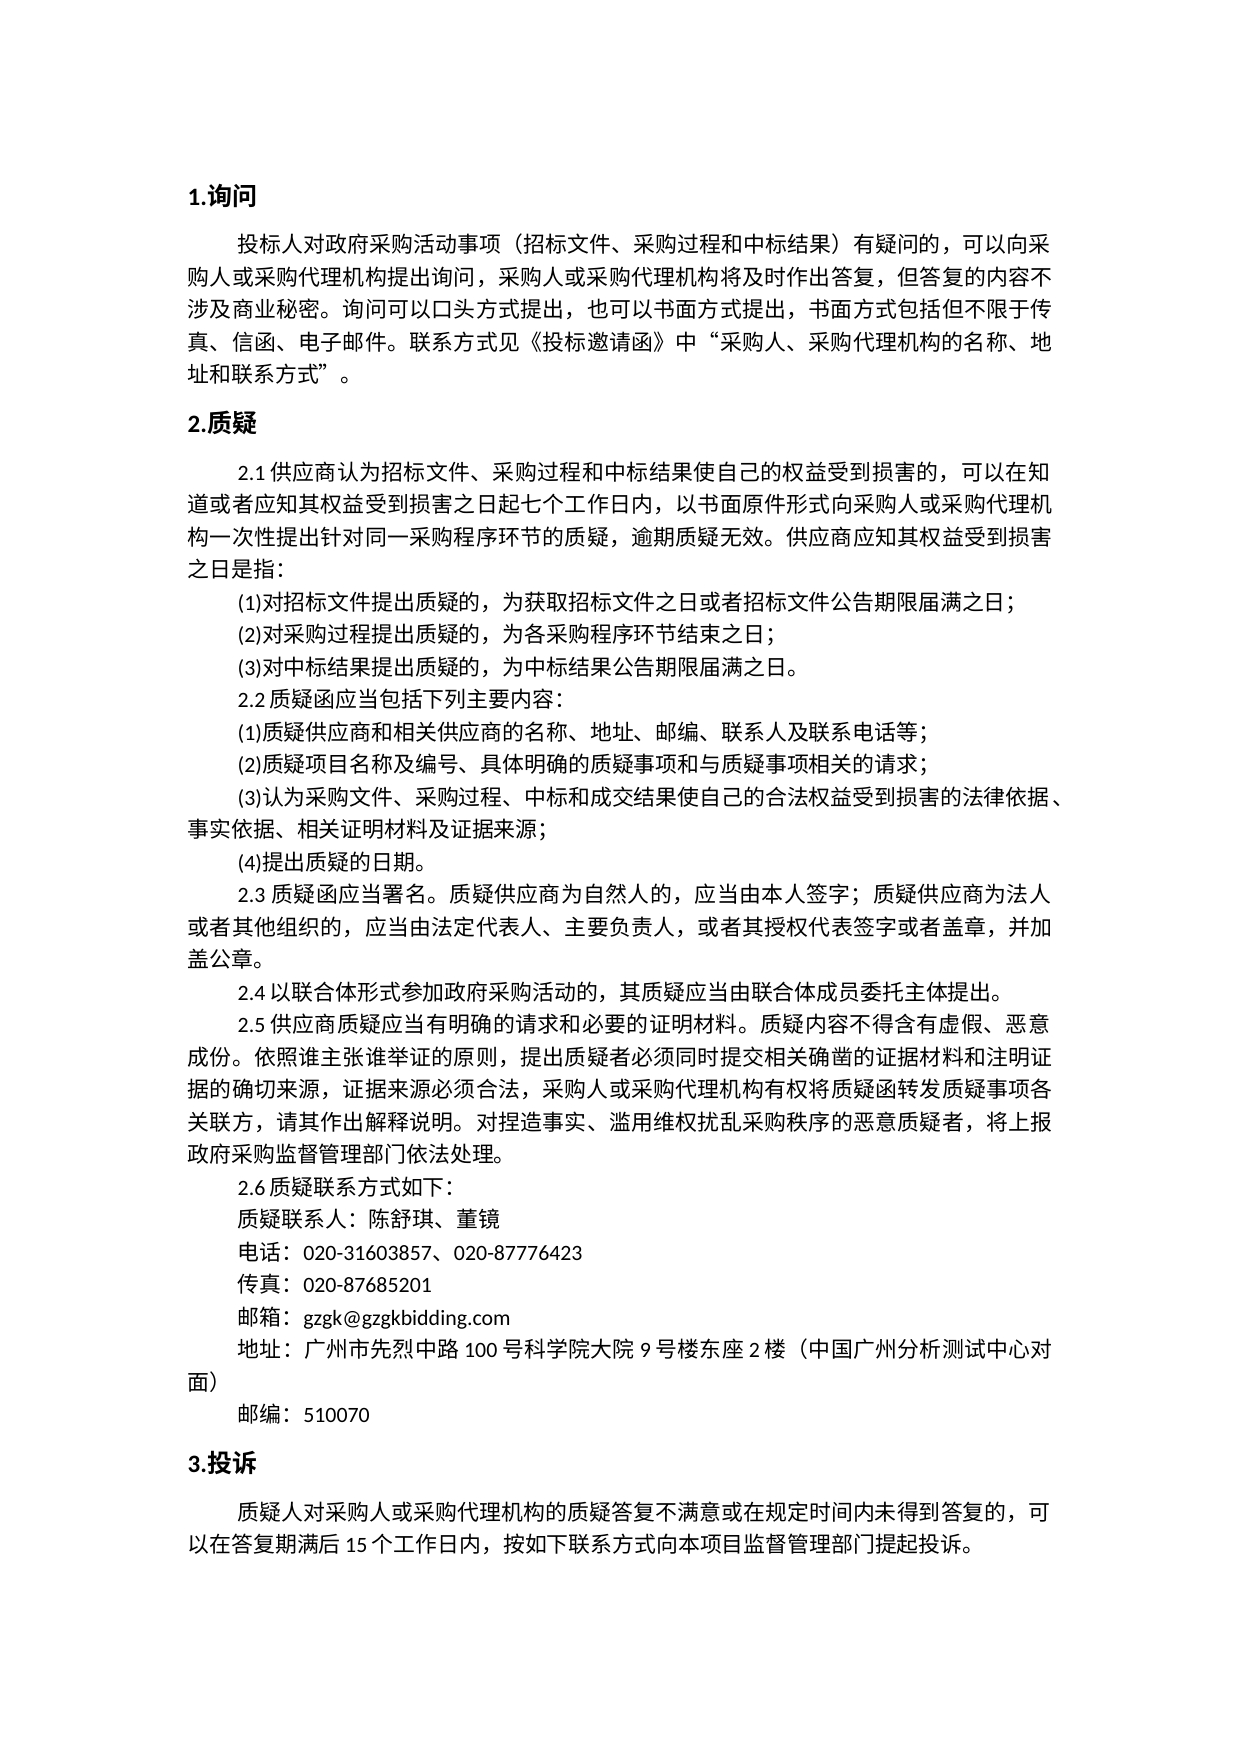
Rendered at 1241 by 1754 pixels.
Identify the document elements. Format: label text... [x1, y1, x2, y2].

text (3)认为采购文件、采购过程、中标和成交结果使自己的合法权益受到损害的法律依据、事实依据、相关证明材料及证据来源； [187, 779, 1053, 844]
text 邮箱：gzgk@gzgkbidding.com [187, 1299, 1053, 1332]
text 2.2质疑函应当包括下列主要内容： [187, 682, 1053, 714]
text (3)对中标结果提出质疑的，为中标结果公告期限届满之日。 [187, 649, 1053, 682]
text 质疑联系人：陈舒琪、董镜 [187, 1202, 1053, 1234]
text 2.4以联合体形式参加政府采购活动的，其质疑应当由联合体成员委托主体提出。 [187, 974, 1053, 1007]
text 2.3 质疑函应当署名。质疑供应商为自然人的，应当由本人签字；质疑供应商为法人或者其他组织的，应当由法定代表人、主要负责人，或者其授权代表签字或者盖章，并加盖公章。 [187, 877, 1053, 974]
text (2)质疑项目名称及编号、具体明确的质疑事项和与质疑事项相关的请求； [187, 747, 1053, 779]
text 质疑人对采购人或采购代理机构的质疑答复不满意或在规定时间内未得到答复的，可以在答复期满后15个工作日内，按如下联系方式向本项目监督管理部门提起投诉。 [187, 1494, 1053, 1559]
text (4)提出质疑的日期。 [187, 844, 1053, 877]
text 2.6质疑联系方式如下： [187, 1169, 1053, 1202]
text 3.投诉 [187, 1429, 1053, 1494]
text 邮编：510070 [187, 1397, 1053, 1429]
text (1)质疑供应商和相关供应商的名称、地址、邮编、联系人及联系电话等； [187, 714, 1053, 747]
text 2.1供应商认为招标文件、采购过程和中标结果使自己的权益受到损害的，可以在知道或者应知其权益受到损害之日起七个工作日内，以书面原件形式向采购人或采购代理机构一次性提出针对同一采购程序环节的质疑，逾期质疑无效。供应商应知其权益受到损害之日是指： [187, 454, 1053, 584]
text 1.询问 [187, 162, 1053, 227]
text 地址：广州市先烈中路100号科学院大院9号楼东座2楼（中国广州分析测试中心对面） [187, 1332, 1053, 1397]
text 2.质疑 [187, 389, 1053, 454]
text (1)对招标文件提出质疑的，为获取招标文件之日或者招标文件公告期限届满之日； [187, 584, 1053, 617]
text 传真：020-87685201 [187, 1267, 1053, 1299]
text 2.5供应商质疑应当有明确的请求和必要的证明材料。质疑内容不得含有虚假、恶意成份。依照谁主张谁举证的原则，提出质疑者必须同时提交相关确凿的证据材料和注明证据的确切来源，证据来源必须合法，采购人或采购代理机构有权将质疑函转发质疑事项各关联方，请其作出解释说明。对捏造事实、滥用维权扰乱采购秩序的恶意质疑者，将上报政府采购监督管理部门依法处理。 [187, 1007, 1053, 1169]
text 投标人对政府采购活动事项（招标文件、采购过程和中标结果）有疑问的，可以向采购人或采购代理机构提出询问，采购人或采购代理机构将及时作出答复，但答复的内容不涉及商业秘密。询问可以口头方式提出，也可以书面方式提出，书面方式包括但不限于传真、信函、电子邮件。联系方式见《投标邀请函》中“采购人、采购代理机构的名称、地址和联系方式”。 [187, 227, 1053, 389]
text 电话：020-31603857、020-87776423 [187, 1234, 1053, 1267]
text (2)对采购过程提出质疑的，为各采购程序环节结束之日； [187, 617, 1053, 649]
